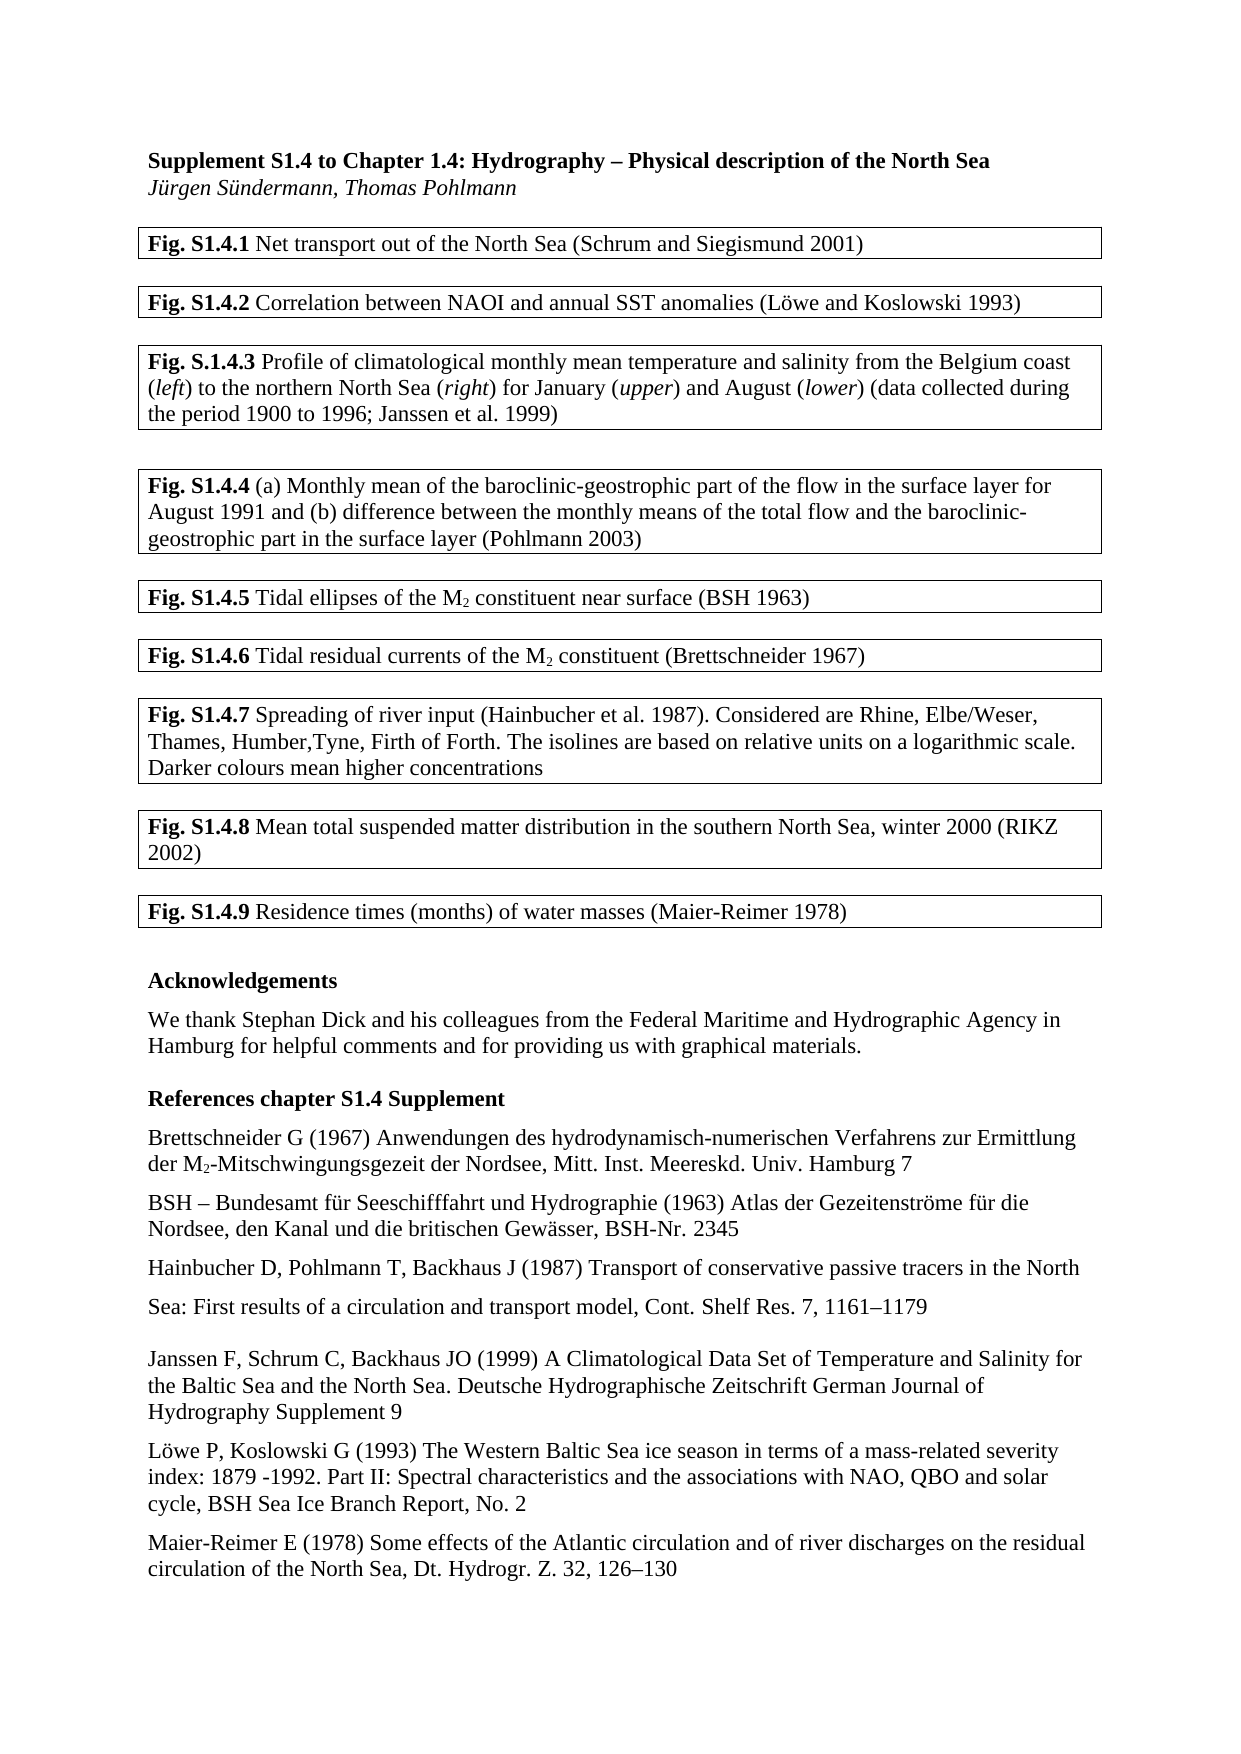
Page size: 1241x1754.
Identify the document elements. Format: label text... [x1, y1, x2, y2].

text Jürgen Sündermann, Thomas Pohlmann [148, 174, 1093, 200]
text BSH – Bundesamt für Seeschifffahrt und Hydrographie (1963) Atlas der Gezeitenströme für die Nordsee, den Kanal und die britischen Gewässer, BSH-Nr. 2345 [148, 1189, 1093, 1241]
text Maier-Reimer E (1978) Some effects of the Atlantic circulation and of river discharges on the residual circulation of the North Sea, Dt. Hydrogr. Z. 32, 126–130 [148, 1528, 1093, 1581]
text References chapter S1.4 Supplement [148, 1085, 1093, 1111]
text Fig. S1.4.4 (a) Monthly mean of the baroclinic-geostrophic part of the flow in the surface layer for August 1991 and (b) difference between the monthly means of the total flow and the baroclinic-geostrophic part in the surface layer (Pohlmann 2003) [139, 470, 1101, 553]
text Fig. S1.4.7 Spreading of river input (Hainbucher et al. 1987). Considered are Rhine, Elbe/Weser, Thames, Humber,Tyne, Firth of Forth. The isolines are based on relative units on a logarithmic scale. Darker colours mean higher concentrations [139, 699, 1101, 783]
text Fig. S.1.4.3 Profile of climatological monthly mean temperature and salinity from the Belgium coast (left) to the northern North Sea (right) for January (upper) and August (lower) (data collected during the period 1900 to 1996; Janssen et al. 1999) [139, 346, 1101, 429]
text Janssen F, Schrum C, Backhaus JO (1999) A Climatological Data Set of Temperature and Salinity for the Baltic Sea and the North Sea. Deutsche Hydrographische Zeitschrift German Journal of Hydrography Supplement 9for the Baltic Sea and the North Sea [148, 1345, 1093, 1424]
text Hainbucher D, Pohlmann T, Backhaus J (1987) Transport of conservative passive tracers in the North Sea: First results of a circulation and transport model, Cont. Shelf Res. 7, 1161–1179 [148, 1254, 1093, 1320]
text Brettschneider G (1967) Anwendungen des hydrodynamisch-numerischen Verfahrens zur Ermittlung der M2-Mitschwingungsgezeit der Nordsee, Mitt. Inst. Meereskd. Univ. Hamburg 7 [148, 1123, 1093, 1176]
text Fig. S1.4.1 Net transport out of the North Sea (Schrum and Siegismund 2001) [139, 228, 1101, 258]
text Supplement S1.4 to Chapter 1.4: Hydrography – Physical description of the North Sea [148, 148, 1093, 174]
text Fig. S1.4.5 Tidal ellipses of the M2 constituent near surface (BSH 1963) [139, 581, 1101, 612]
text Fig. S1.4.6 Tidal residual currents of the M2 constituent (Brettschneider 1967) [139, 640, 1101, 671]
text Löwe P, Koslowski G (1993) The Western Baltic Sea ice season in terms of a mass-related severity index: 1879 -1992. Part II: Spectral characteristics and the associations with NAO, QBO and solar cycle, BSH Sea Ice Branch Report, No. 2 [148, 1437, 1093, 1516]
text We thank Stephan Dick and his colleagues from the Federal Maritime and Hydrographic Agency in Hamburg for helpful comments and for providing us with graphical materials. [148, 1006, 1093, 1058]
text Acknowledgements [148, 967, 1093, 993]
text Fig. S1.4.9 Residence times (months) of water masses (Maier-Reimer 1978) [139, 896, 1101, 927]
text Fig. S1.4.8 Mean total suspended matter distribution in the southern North Sea, winter 2000 (RIKZ 2002) [139, 811, 1101, 868]
text Fig. S1.4.2 Correlation between NAOI and annual SST anomalies (Löwe and Koslowski 1993) [139, 287, 1101, 317]
